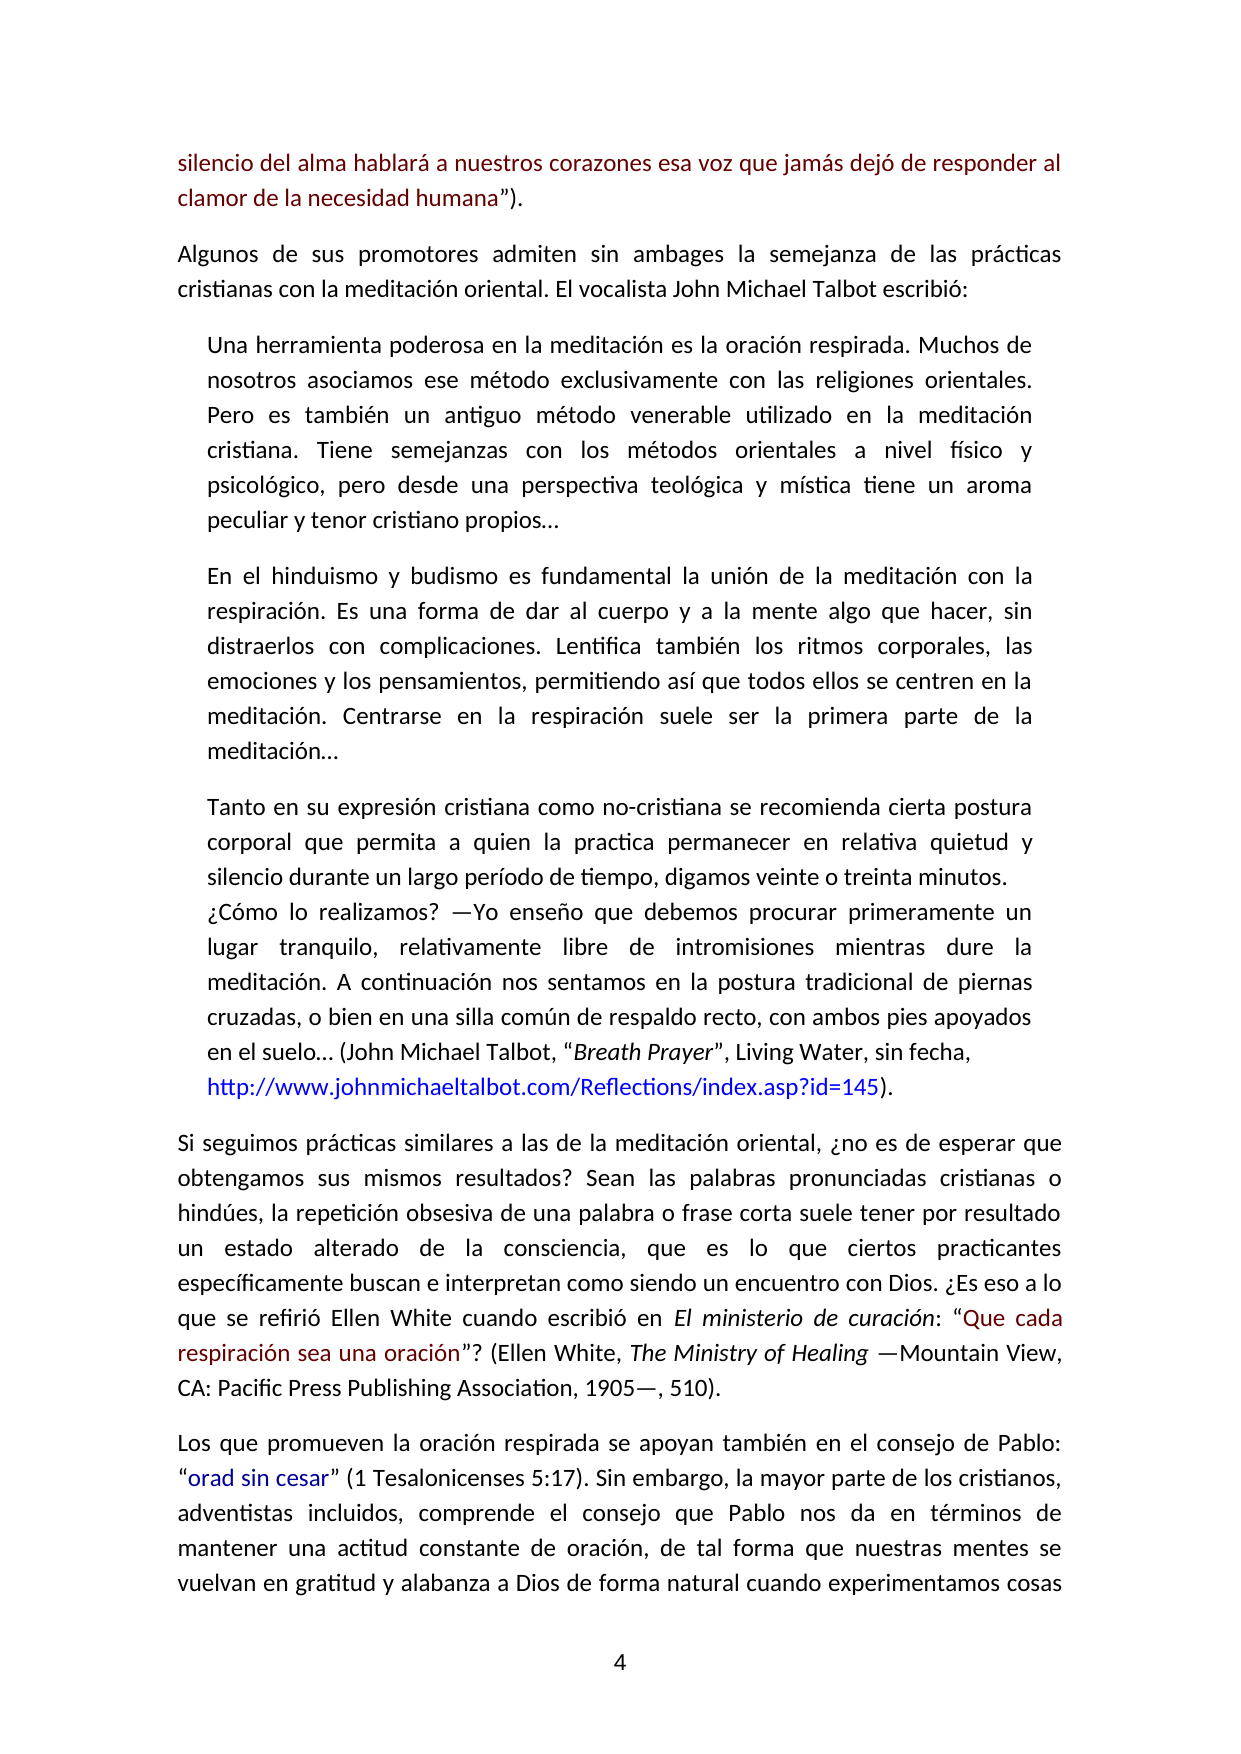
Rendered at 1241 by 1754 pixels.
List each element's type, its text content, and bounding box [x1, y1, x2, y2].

text ¿Cómo lo realizamos? —Yo enseño que debemos procurar primeramente un lugar tranquilo, relativamente libre de intromisiones mientras dure la meditación. A continuación nos sentamos en la postura tradicional de piernas cruzadas, o bien en una silla común de respaldo recto, con ambos pies apoyados en el suelo… (John Michael Talbot, “Breath Prayer”, Living Water, sin fecha, [207, 896, 1034, 1066]
text Tanto en su expresión cristiana como no-cristiana se recomienda cierta postura corporal que permita a quien la practica permanecer en relativa quietud y silencio durante un largo período de tiempo, digamos veinte o treinta minutos. [207, 791, 1034, 891]
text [177, 1428, 1063, 1598]
text Si seguimos prácticas similares a las de la meditación oriental, ¿no es de esperar que obtengamos sus mismos resultados? Sean las palabras pronunciadas cristianas o hindúes, la repetición obsesiva de una palabra o frase corta suele tener por resultado un estado alterado de la consciencia, que es lo que ciertos practicantes específicamente buscan e interpretan como siendo un encuentro con Dios. ¿Es eso a lo que se refirió Ellen White cuando escribió en El ministerio de curación: “Que cada respiración sea una oración”? (Ellen White, The Ministry of Healing —Mountain View, CA: Pacific Press Publishing Association, 1905—, 510). [177, 1127, 1063, 1402]
text En el hinduismo y budismo es fundamental la unión de la meditación con la respiración. Es una forma de dar al cuerpo y a la mente algo que hacer, sin distraerlos con complicaciones. Lentifica también los ritmos corporales, las emociones y los pensamientos, permitiendo así que todos ellos se centren en la meditación. Centrarse en la respiración suele ser la primera parte de la meditación… [207, 560, 1034, 766]
text Algunos de sus promotores admiten sin ambages la semejanza de las prácticas cristianas con la meditación oriental. El vocalista John Michael Talbot escribió: [177, 238, 1063, 304]
text http://www.johnmichaeltalbot.com/Reflections/index.asp?id=145). [207, 1071, 1034, 1101]
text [177, 148, 1063, 213]
text Una herramienta poderosa en la meditación es la oración respirada. Muchos de nosotros asociamos ese método exclusivamente con las religiones orientales. Pero es también un antiguo método venerable utilizado en la meditación cristiana. Tiene semejanzas con los métodos orientales a nivel físico y psicológico, pero desde una perspectiva teológica y mística tiene un aroma peculiar y tenor cristiano propios… [207, 329, 1034, 535]
